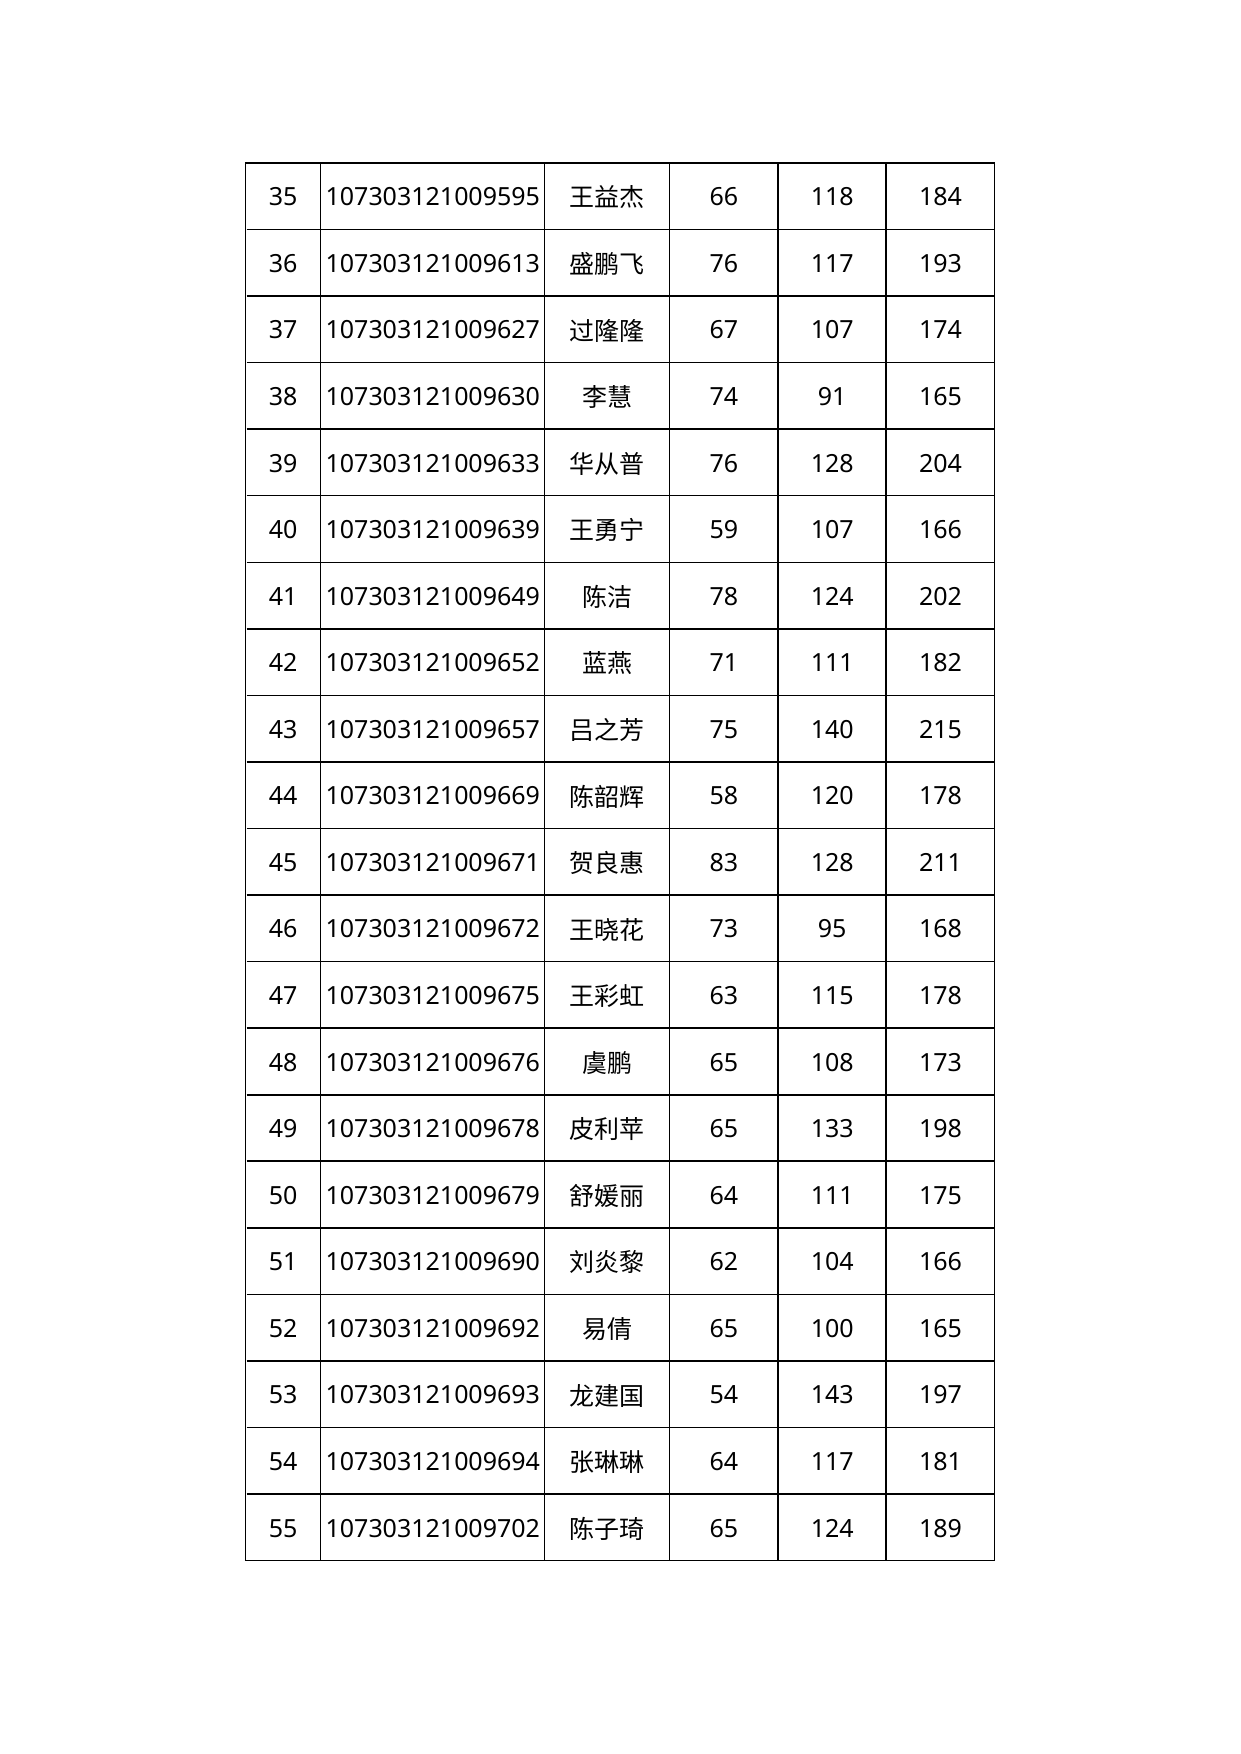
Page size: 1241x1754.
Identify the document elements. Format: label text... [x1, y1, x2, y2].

table_cell 华从普 [545, 430, 669, 495]
table_cell 43 [246, 696, 320, 761]
table_cell 117 [779, 230, 885, 295]
table_cell 皮利苹 [545, 1096, 669, 1160]
table_cell 107 [779, 496, 885, 561]
table_cell 107303121009692 [321, 1295, 544, 1360]
table_cell 过隆隆 [545, 297, 669, 362]
table_cell 陈洁 [545, 563, 669, 628]
table_cell 143 [779, 1362, 885, 1427]
table_cell 128 [779, 430, 885, 495]
table_cell 189 [887, 1495, 994, 1560]
table_cell 124 [779, 1495, 885, 1560]
table_cell 54 [246, 1428, 320, 1493]
table_cell 168 [887, 896, 994, 961]
table_cell 108 [779, 1029, 885, 1094]
table_cell 75 [670, 696, 777, 761]
table_cell 83 [670, 829, 777, 894]
table_cell 虞鹏 [545, 1029, 669, 1094]
table_cell 118 [779, 164, 885, 228]
table_cell 舒媛丽 [545, 1162, 669, 1227]
table_cell 64 [670, 1428, 777, 1493]
table_cell 陈子琦 [545, 1495, 669, 1560]
table_cell 100 [779, 1295, 885, 1360]
table_cell 107303121009690 [321, 1229, 544, 1293]
table_cell 50 [246, 1161, 320, 1227]
table_cell 62 [670, 1229, 777, 1293]
table_cell 111 [779, 630, 885, 694]
table_cell 107303121009679 [321, 1162, 544, 1227]
table_cell 107303121009613 [321, 230, 544, 295]
table_cell 107303121009630 [321, 363, 544, 428]
table_cell 198 [887, 1096, 994, 1160]
table_cell 115 [779, 962, 885, 1027]
table_cell 李慧 [545, 363, 669, 428]
table_cell 107303121009672 [321, 896, 544, 961]
table_cell 107303121009671 [321, 829, 544, 894]
table_cell 74 [670, 363, 777, 428]
table_cell 64 [670, 1162, 777, 1227]
table_cell 贺良惠 [545, 829, 669, 894]
table_cell 178 [887, 962, 994, 1027]
table_cell 71 [670, 630, 777, 694]
table_cell 51 [246, 1228, 320, 1293]
table_cell 易倩 [545, 1295, 669, 1360]
table_cell 128 [779, 829, 885, 894]
table_cell 182 [887, 630, 994, 694]
table_cell 184 [887, 164, 994, 228]
table_cell 78 [670, 563, 777, 628]
table_cell 36 [246, 230, 320, 295]
table_cell 107303121009657 [321, 696, 544, 761]
table_cell 107303121009633 [321, 430, 544, 495]
table_cell 107303121009627 [321, 297, 544, 362]
table_cell 66 [670, 164, 777, 228]
table_cell 65 [670, 1295, 777, 1360]
table_cell 45 [246, 829, 320, 894]
table_cell 46 [246, 895, 320, 961]
table_cell 107303121009669 [321, 763, 544, 828]
table_cell 107303121009652 [321, 630, 544, 694]
table_cell 67 [670, 297, 777, 362]
table_cell 117 [779, 1428, 885, 1493]
table_cell 63 [670, 962, 777, 1027]
table_cell 48 [246, 1028, 320, 1094]
table_cell 40 [246, 496, 320, 561]
table_cell 陈韶辉 [545, 763, 669, 828]
table_cell 107303121009639 [321, 496, 544, 561]
table_cell 35 [246, 164, 320, 228]
table_cell 204 [887, 430, 994, 495]
table_cell 蓝燕 [545, 630, 669, 694]
table_cell 107303121009595 [321, 164, 544, 228]
table_cell 165 [887, 363, 994, 428]
table_cell 37 [246, 296, 320, 362]
table_cell 104 [779, 1229, 885, 1293]
table_cell 197 [887, 1362, 994, 1427]
table_cell 王晓花 [545, 896, 669, 961]
table_cell 53 [246, 1361, 320, 1427]
table_cell 49 [246, 1095, 320, 1160]
table_cell 107303121009702 [321, 1495, 544, 1560]
table_cell 202 [887, 563, 994, 628]
table_cell 140 [779, 696, 885, 761]
table_cell 107303121009649 [321, 563, 544, 628]
table_cell 107303121009694 [321, 1428, 544, 1493]
table_cell 42 [246, 629, 320, 694]
table_cell 59 [670, 496, 777, 561]
table_cell 76 [670, 430, 777, 495]
table_cell 55 [246, 1494, 320, 1560]
table_cell 47 [246, 962, 320, 1027]
table_cell 175 [887, 1162, 994, 1227]
table_cell 91 [779, 363, 885, 428]
table_cell 211 [887, 829, 994, 894]
table_cell 52 [246, 1295, 320, 1360]
table_cell 73 [670, 896, 777, 961]
table_cell 174 [887, 297, 994, 362]
table_cell 65 [670, 1096, 777, 1160]
table_cell 181 [887, 1428, 994, 1493]
table_cell 107303121009676 [321, 1029, 544, 1094]
table_cell 165 [887, 1295, 994, 1360]
table_cell 盛鹏飞 [545, 230, 669, 295]
table_cell 193 [887, 230, 994, 295]
table_cell 44 [246, 762, 320, 828]
table_cell 58 [670, 763, 777, 828]
table_cell 107303121009678 [321, 1096, 544, 1160]
table_cell 39 [246, 429, 320, 495]
table_cell 张琳琳 [545, 1428, 669, 1493]
table_cell 166 [887, 1229, 994, 1293]
table_cell 41 [246, 563, 320, 628]
table_cell 111 [779, 1162, 885, 1227]
table_cell 215 [887, 696, 994, 761]
table_cell 65 [670, 1029, 777, 1094]
table_cell 124 [779, 563, 885, 628]
table_cell 173 [887, 1029, 994, 1094]
table_cell 王彩虹 [545, 962, 669, 1027]
table_cell 龙建国 [545, 1362, 669, 1427]
table_cell 76 [670, 230, 777, 295]
table_cell 吕之芳 [545, 696, 669, 761]
table_cell 54 [670, 1362, 777, 1427]
table_cell 王勇宁 [545, 496, 669, 561]
table_cell 95 [779, 896, 885, 961]
table_cell 107303121009693 [321, 1362, 544, 1427]
table_cell 38 [246, 363, 320, 428]
table_cell 133 [779, 1096, 885, 1160]
table_cell 120 [779, 763, 885, 828]
table_cell 178 [887, 763, 994, 828]
table_cell 刘炎黎 [545, 1229, 669, 1293]
table_cell 65 [670, 1495, 777, 1560]
table_cell 107 [779, 297, 885, 362]
table_cell 166 [887, 496, 994, 561]
table_cell 王益杰 [545, 164, 669, 228]
table_cell 107303121009675 [321, 962, 544, 1027]
